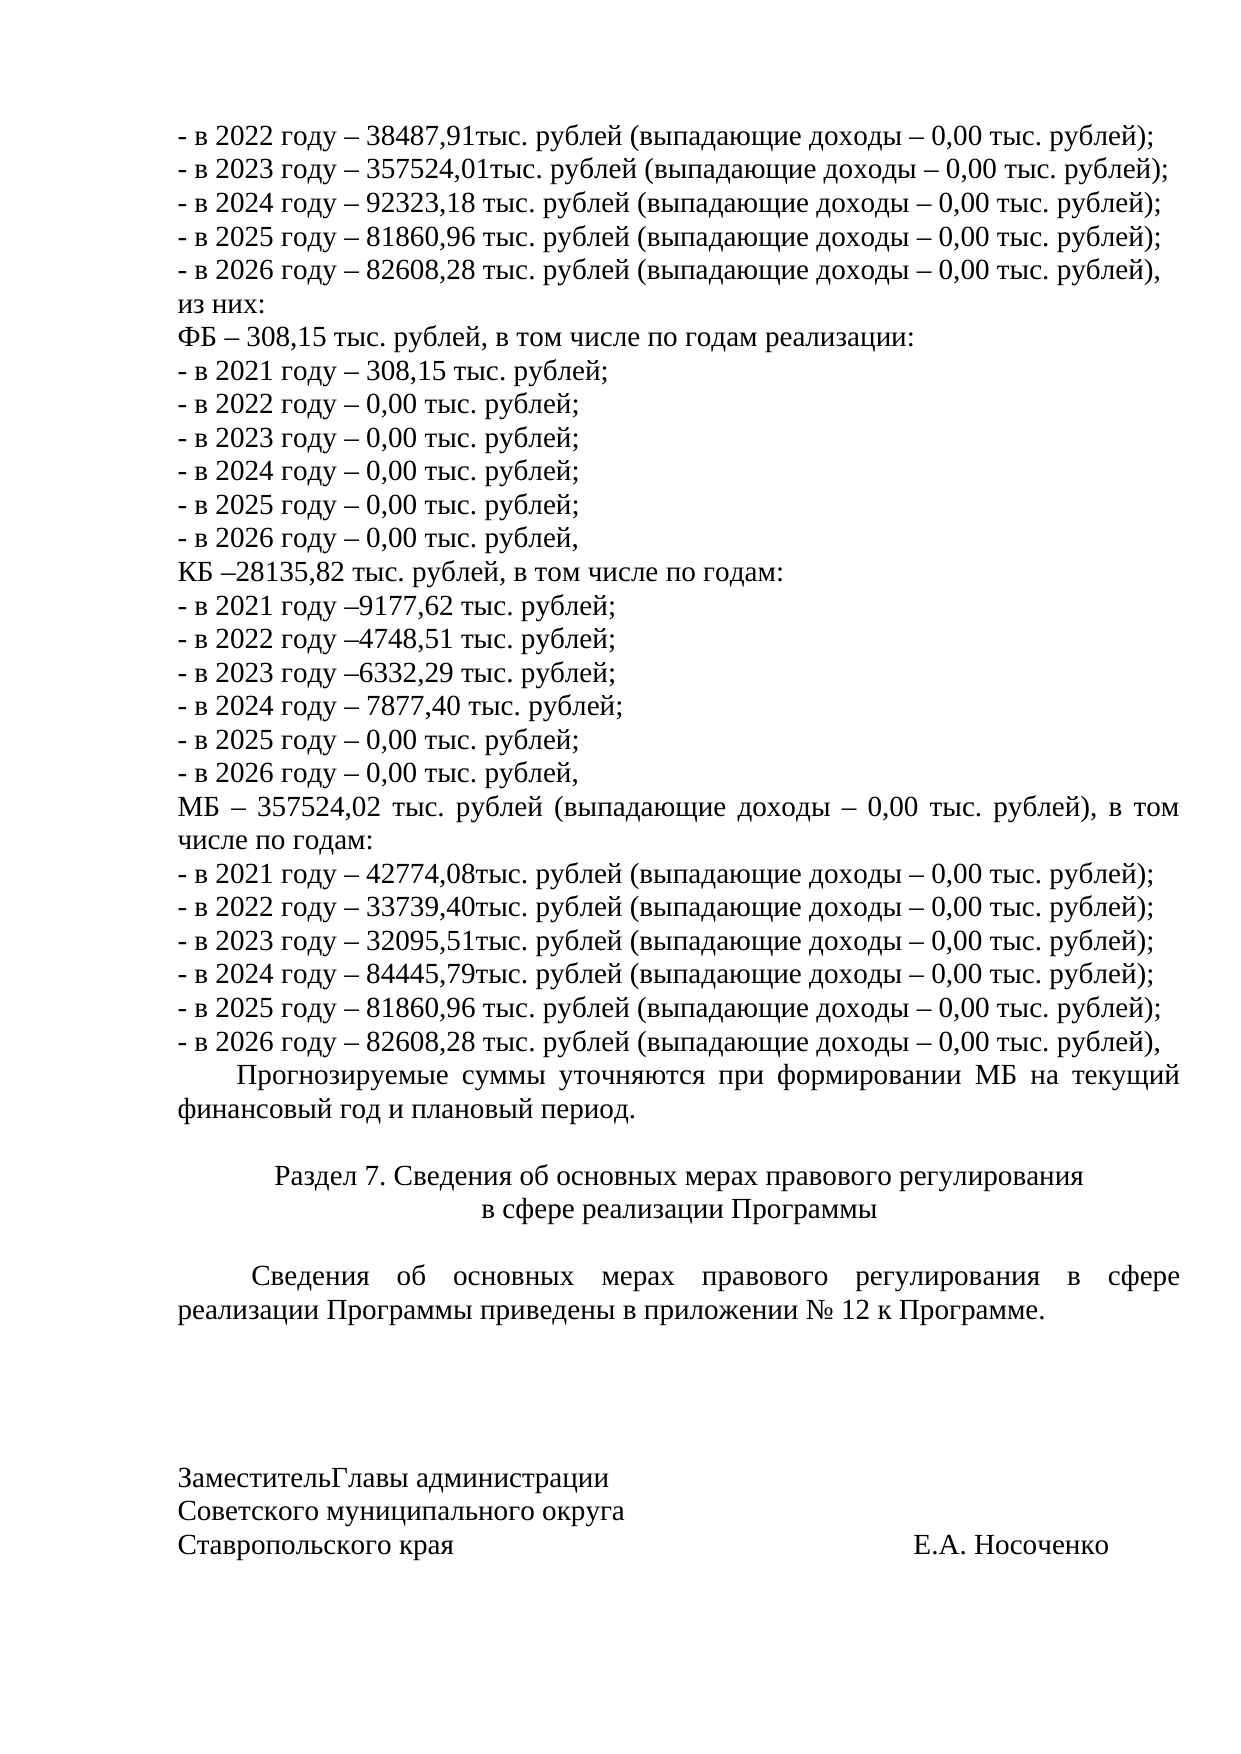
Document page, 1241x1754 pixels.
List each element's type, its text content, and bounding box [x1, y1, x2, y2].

text - в 2021 году – 42774,08тыс. рублей (выпадающие доходы – 0,00 тыс. рублей); [177, 856, 1181, 889]
text - в 2026 году – 0,00 тыс. рублей, [177, 521, 1181, 554]
text - в 2025 году – 0,00 тыс. рублей; [177, 722, 1181, 755]
text - в 2025 году – 81860,96 тыс. рублей (выпадающие доходы – 0,00 тыс. рублей); [177, 990, 1181, 1024]
text - в 2026 году – 82608,28 тыс. рублей (выпадающие доходы – 0,00 тыс. рублей), [177, 1024, 1181, 1057]
text Советского муниципального округа [177, 1493, 1181, 1527]
text - в 2025 году – 0,00 тыс. рублей; [177, 487, 1181, 521]
text - в 2022 году –4748,51 тыс. рублей; [177, 621, 1181, 655]
text - в 2024 году – 92323,18 тыс. рублей (выпадающие доходы – 0,00 тыс. рублей); [177, 185, 1181, 219]
text Раздел 7. Сведения об основных мерах правового регулирования [177, 1158, 1181, 1191]
text - в 2021 году – 308,15 тыс. рублей; [177, 353, 1181, 386]
text - в 2024 году – 7877,40 тыс. рублей; [177, 688, 1181, 722]
text - в 2026 году – 0,00 тыс. рублей, [177, 755, 1181, 789]
text Ставропольского края Е.А. Носоченко [177, 1527, 1181, 1560]
text в сфере реализации Программы [177, 1191, 1181, 1225]
text - в 2025 году – 81860,96 тыс. рублей (выпадающие доходы – 0,00 тыс. рублей); [177, 219, 1181, 252]
text МБ – 357524,02 тыс. рублей (выпадающие доходы – 0,00 тыс. рублей), в том числе по годам: [177, 789, 1181, 856]
text - в 2023 году –6332,29 тыс. рублей; [177, 655, 1181, 688]
text - в 2024 году – 84445,79тыс. рублей (выпадающие доходы – 0,00 тыс. рублей); [177, 957, 1181, 990]
text - в 2022 году – 0,00 тыс. рублей; [177, 386, 1181, 420]
text Прогнозируемые суммы уточняются при формировании МБ на текущий финансовый год и плановый период. [177, 1057, 1181, 1124]
text - в 2026 году – 82608,28 тыс. рублей (выпадающие доходы – 0,00 тыс. рублей), из них: [177, 252, 1181, 319]
text ФБ – 308,15 тыс. рублей, в том числе по годам реализации: [177, 319, 1181, 353]
text - в 2024 году – 0,00 тыс. рублей; [177, 453, 1181, 487]
text - в 2021 году –9177,62 тыс. рублей; [177, 588, 1181, 621]
text КБ –28135,82 тыс. рублей, в том числе по годам: [177, 554, 1181, 588]
text - в 2023 году – 357524,01тыс. рублей (выпадающие доходы – 0,00 тыс. рублей); [177, 152, 1181, 185]
text Сведения об основных мерах правового регулирования в сфере реализации Программы приведены в приложении № 12 к Программе. [177, 1258, 1181, 1326]
text ЗаместительГлавы администрации [177, 1460, 1181, 1493]
text - в 2022 году – 38487,91тыс. рублей (выпадающие доходы – 0,00 тыс. рублей); [177, 118, 1181, 152]
text - в 2023 году – 32095,51тыс. рублей (выпадающие доходы – 0,00 тыс. рублей); [177, 923, 1181, 957]
text - в 2022 году – 33739,40тыс. рублей (выпадающие доходы – 0,00 тыс. рублей); [177, 889, 1181, 923]
text - в 2023 году – 0,00 тыс. рублей; [177, 420, 1181, 453]
